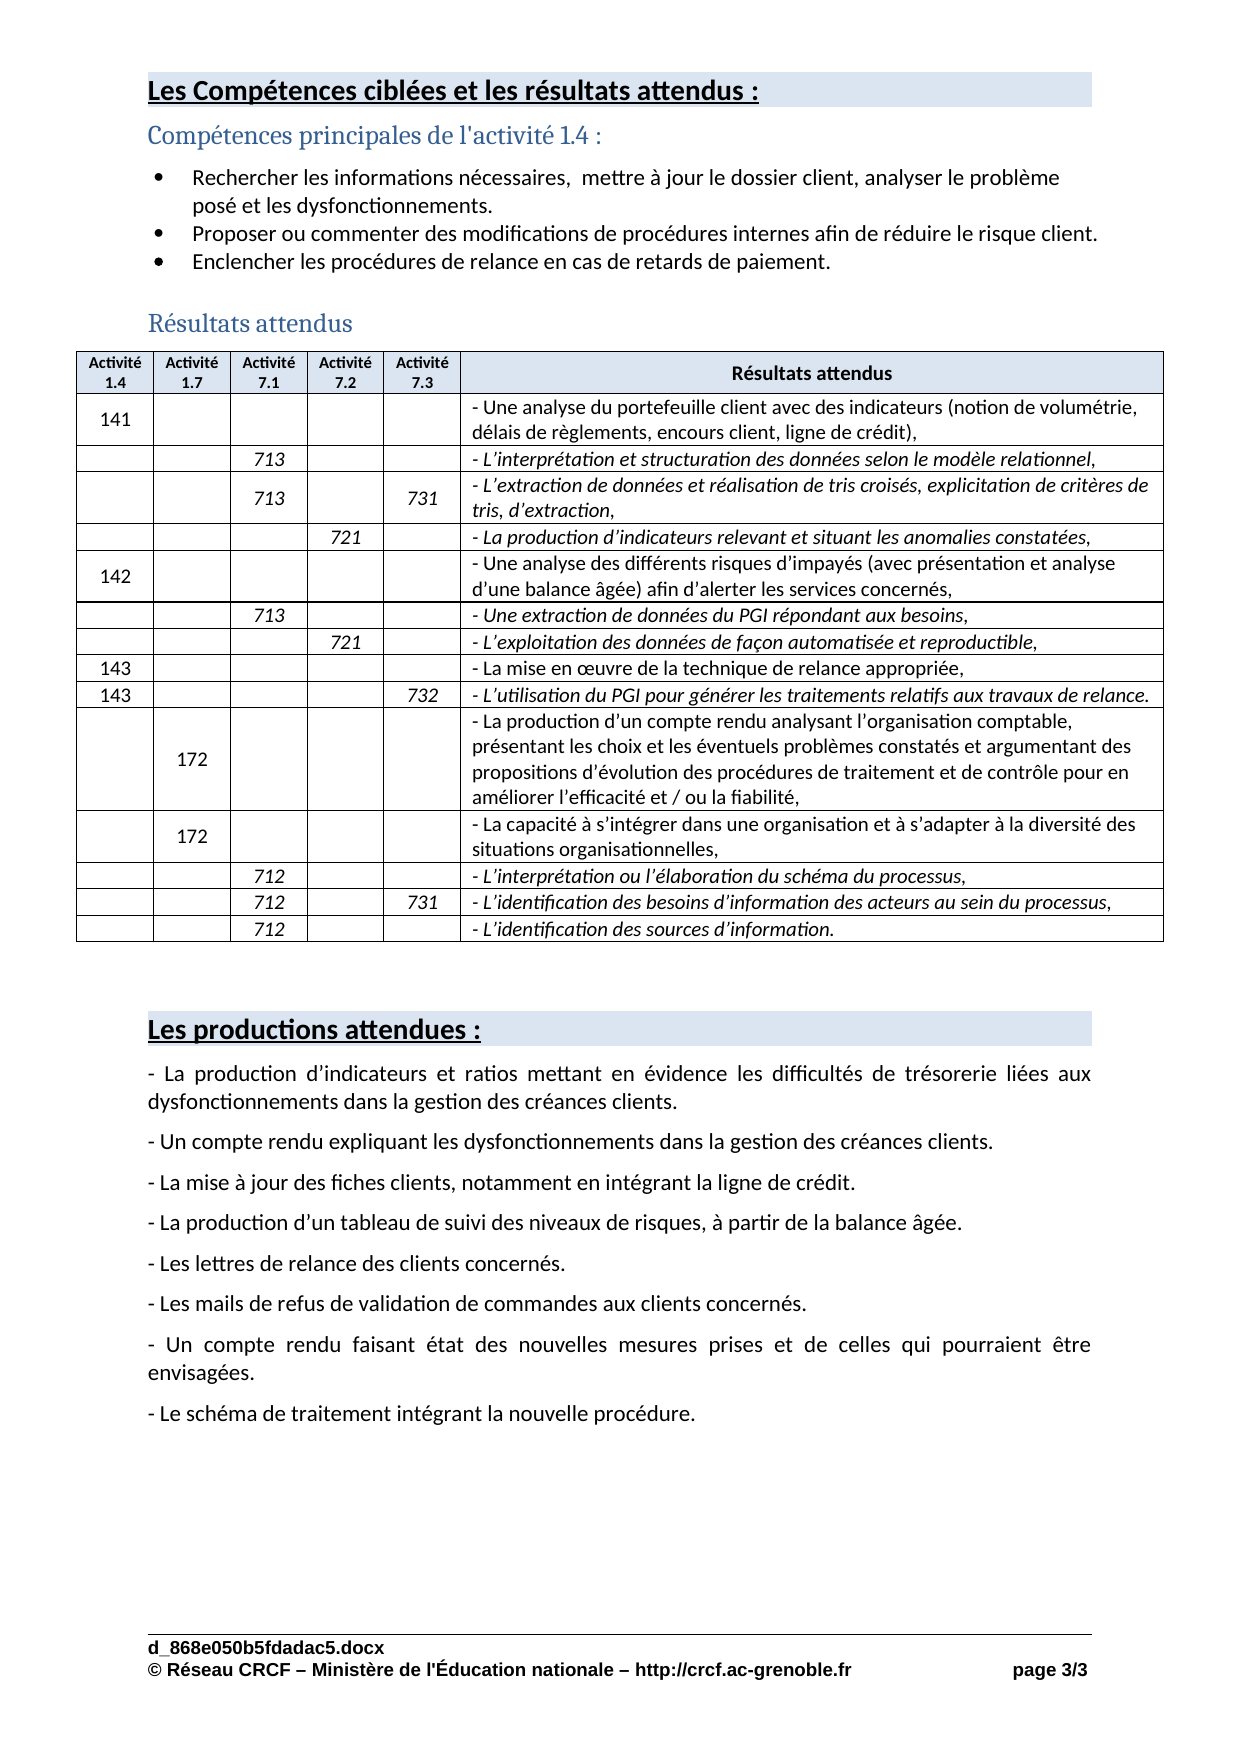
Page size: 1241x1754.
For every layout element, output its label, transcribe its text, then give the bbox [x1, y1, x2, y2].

table_cell [308, 863, 383, 888]
table_cell [154, 603, 230, 628]
table_cell 712 [231, 889, 307, 915]
table_cell 172 [154, 811, 230, 862]
text - Le schéma de traitement intégrant la nouvelle procédure. [148, 1399, 1092, 1427]
table_cell [154, 446, 230, 471]
table_cell - L’utilisation du PGI pour générer les traitements relatifs aux travaux de relance. [461, 682, 1163, 707]
table_cell [384, 708, 460, 810]
table_cell [308, 811, 383, 862]
table_cell [154, 682, 230, 707]
table_cell [154, 916, 230, 941]
table_cell [308, 682, 383, 707]
table_cell [384, 394, 460, 445]
table_cell 712 [231, 863, 307, 888]
table_header Activité 1.4 [77, 352, 153, 393]
table_cell [154, 655, 230, 681]
table_cell - Une analyse des différents risques d’impayés (avec présentation et analyse d’une balance âgée) afin d’alerter les services concernés, [461, 551, 1163, 601]
table_cell 141 [77, 394, 153, 445]
list Enclencher les procédures de relance en cas de retards de paiement. [154, 247, 1107, 275]
table_cell [154, 524, 230, 549]
table_cell [384, 811, 460, 862]
table_cell - L’exploitation des données de façon automatisée et reproductible, [461, 629, 1163, 654]
table_cell 712 [231, 916, 307, 941]
table_cell [231, 655, 307, 681]
table_header Activité 7.1 [231, 352, 307, 393]
table_cell 732 [384, 682, 460, 707]
table_cell [77, 811, 153, 862]
table_cell [384, 629, 460, 654]
table_cell - L’identification des besoins d’information des acteurs au sein du processus, [461, 889, 1163, 915]
subtitle Les Compétences ciblées et les résultats attendus : [148, 72, 1092, 107]
text - Un compte rendu faisant état des nouvelles mesures prises et de celles qui pourraient être envisagées. [148, 1330, 1092, 1386]
table_cell [308, 916, 383, 941]
table_cell - La capacité à s’intégrer dans une organisation et à s’adapter à la diversité des situations organisationnelles, [461, 811, 1163, 862]
list Proposer ou commenter des modifications de procédures internes afin de réduire le risque client. [154, 219, 1107, 247]
subtitle Les productions attendues : [148, 1011, 1092, 1046]
table_cell [384, 916, 460, 941]
table_cell [154, 394, 230, 445]
table_cell [77, 446, 153, 471]
table_cell - Une extraction de données du PGI répondant aux besoins, [461, 603, 1163, 628]
table_cell [77, 472, 153, 523]
table_header Résultats attendus [461, 352, 1163, 393]
table_cell [77, 603, 153, 628]
table_cell [308, 655, 383, 681]
table_cell [77, 889, 153, 915]
table_cell [384, 446, 460, 471]
table_cell [384, 863, 460, 888]
table_header Activité 1.7 [154, 352, 230, 393]
text - La production d’un tableau de suivi des niveaux de risques, à partir de la balance âgée. [148, 1208, 1092, 1237]
table_cell - Une analyse du portefeuille client avec des indicateurs (notion de volumétrie, délais de règlements, encours client, ligne de crédit), [461, 394, 1163, 445]
table_cell [154, 863, 230, 888]
table_cell [154, 889, 230, 915]
subtitle Compétences principales de l'activité 1.4 : [148, 120, 1092, 151]
list Rechercher les informations nécessaires, mettre à jour le dossier client, analyser le problème posé et les dysfonctionnements. [154, 163, 1107, 219]
table_cell 731 [384, 472, 460, 523]
table_cell [231, 629, 307, 654]
table_cell [308, 472, 383, 523]
table_header Activité 7.3 [384, 352, 460, 393]
table_cell [308, 446, 383, 471]
table_cell [231, 524, 307, 549]
table_cell [77, 708, 153, 810]
table_cell [154, 629, 230, 654]
table_cell [231, 708, 307, 810]
table_cell [308, 708, 383, 810]
table_cell - L’extraction de données et réalisation de tris croisés, explicitation de critères de tris, d’extraction, [461, 472, 1163, 523]
table_cell [77, 916, 153, 941]
table_cell 713 [231, 603, 307, 628]
table_cell [384, 551, 460, 601]
text - Les lettres de relance des clients concernés. [148, 1249, 1092, 1277]
table_cell [77, 863, 153, 888]
table_cell - La mise en œuvre de la technique de relance appropriée, [461, 655, 1163, 681]
table_cell [231, 551, 307, 601]
text - La production d’indicateurs et ratios mettant en évidence les difficultés de trésorerie liées aux dysfonctionnements dans la gestion des créances clients. [148, 1059, 1092, 1115]
text - Les mails de refus de validation de commandes aux clients concernés. [148, 1289, 1092, 1318]
subtitle Résultats attendus [148, 308, 1092, 339]
table_cell [308, 889, 383, 915]
table_cell [154, 472, 230, 523]
table_cell 143 [77, 682, 153, 707]
table_cell [231, 682, 307, 707]
table_cell [384, 524, 460, 549]
table_cell 713 [231, 472, 307, 523]
table_cell [154, 551, 230, 601]
table_cell [384, 603, 460, 628]
table_cell [308, 394, 383, 445]
table_cell 143 [77, 655, 153, 681]
table_cell - L’interprétation ou l’élaboration du schéma du processus, [461, 863, 1163, 888]
table_cell [231, 811, 307, 862]
table_cell [308, 551, 383, 601]
table_header Activité 7.2 [308, 352, 383, 393]
table_cell - L’interprétation et structuration des données selon le modèle relationnel, [461, 446, 1163, 471]
table_cell 721 [308, 524, 383, 549]
table_cell - L’identification des sources d’information. [461, 916, 1163, 941]
table_cell 721 [308, 629, 383, 654]
table_cell [384, 655, 460, 681]
table_cell - La production d’un compte rendu analysant l’organisation comptable, présentant les choix et les éventuels problèmes constatés et argumentant des propositions d’évolution des procédures de traitement et de contrôle pour en améliorer l’efficacité et / ou la fiabilité, [461, 708, 1163, 810]
table_cell 172 [154, 708, 230, 810]
table_cell [231, 394, 307, 445]
table_cell - La production d’indicateurs relevant et situant les anomalies constatées, [461, 524, 1163, 549]
table_cell [308, 603, 383, 628]
text - Un compte rendu expliquant les dysfonctionnements dans la gestion des créances clients. [148, 1127, 1092, 1156]
table_cell 713 [231, 446, 307, 471]
table_cell 142 [77, 551, 153, 601]
table_cell [77, 629, 153, 654]
table_cell 731 [384, 889, 460, 915]
text - La mise à jour des fiches clients, notamment en intégrant la ligne de crédit. [148, 1168, 1092, 1196]
table_cell [77, 524, 153, 549]
